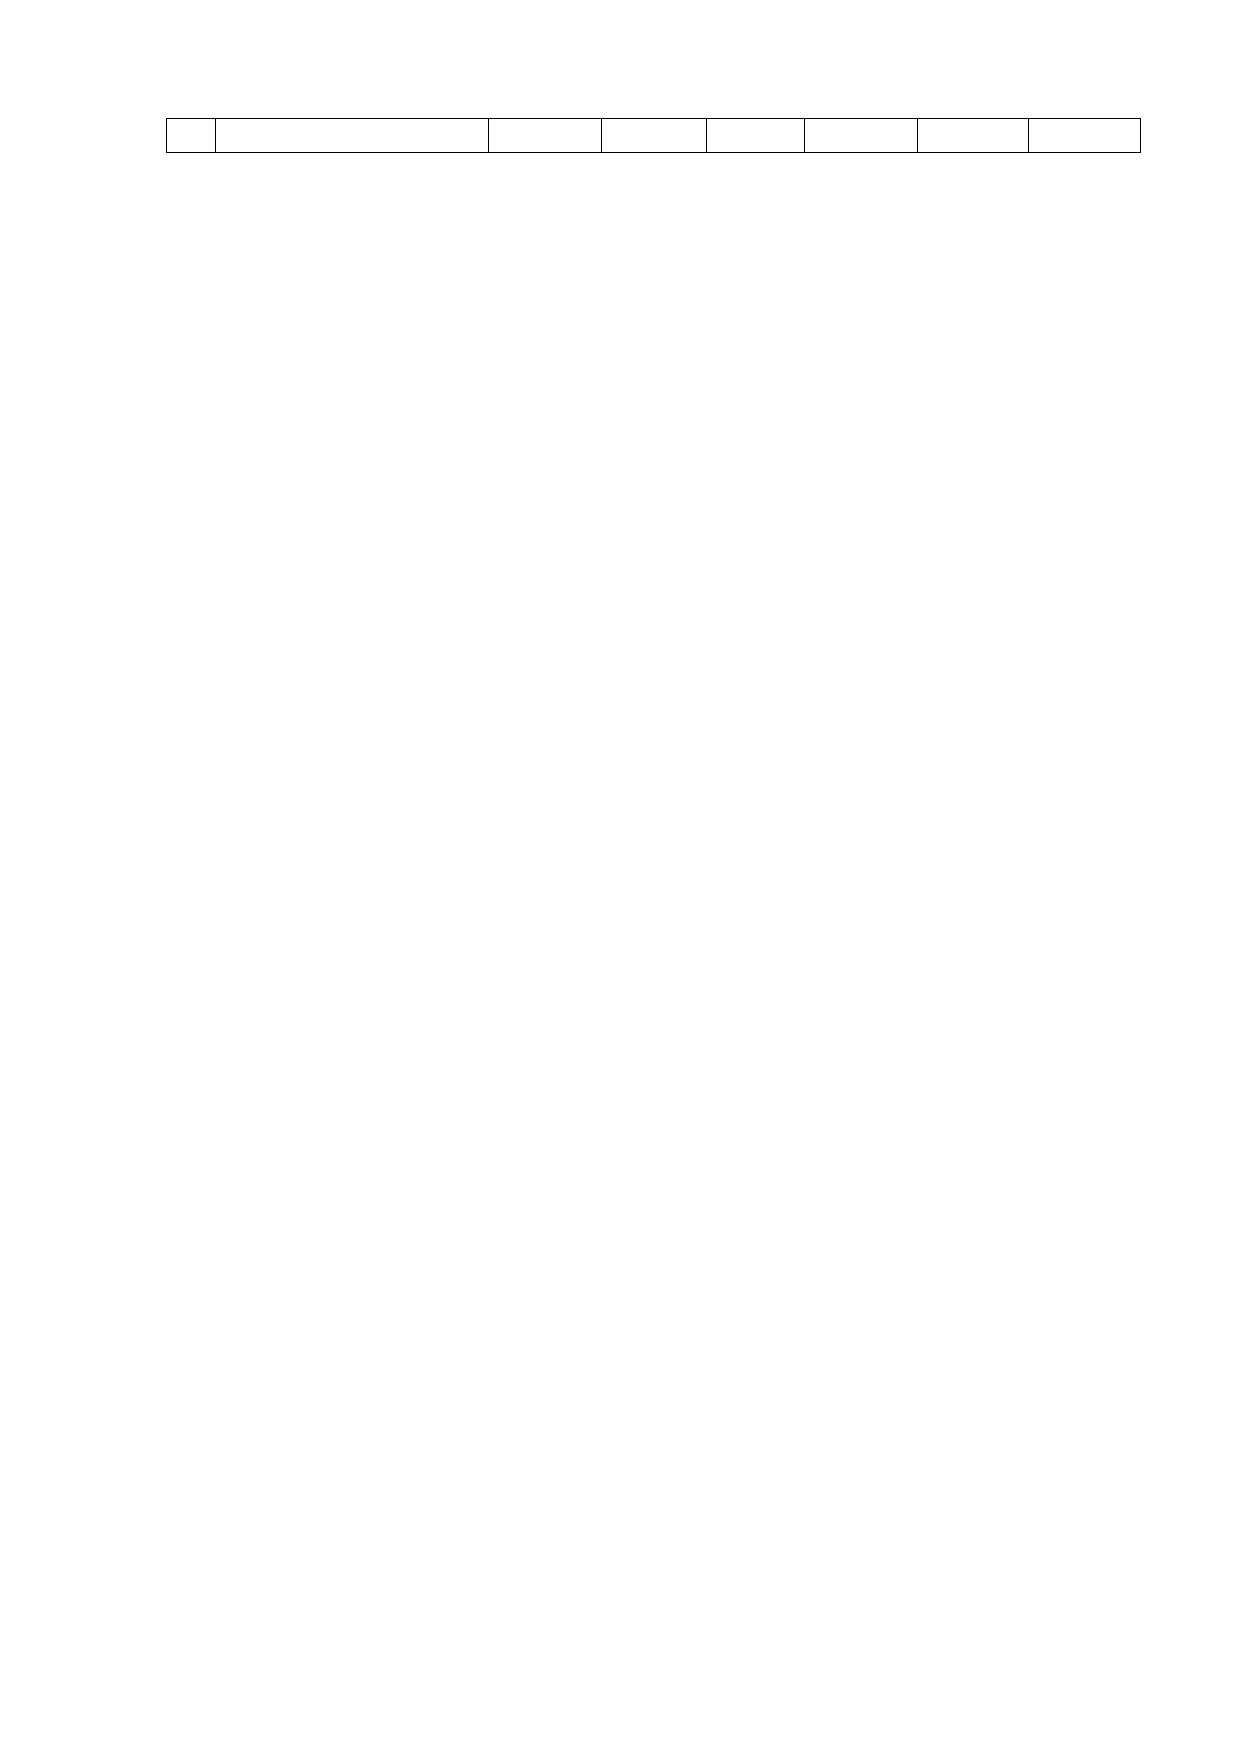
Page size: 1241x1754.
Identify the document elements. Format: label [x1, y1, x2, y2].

table_cell [602, 119, 706, 152]
table_cell [805, 119, 917, 152]
table_cell [489, 119, 601, 152]
table_cell [707, 119, 804, 152]
table_cell [1029, 119, 1140, 152]
table_cell [167, 119, 215, 152]
table_cell [216, 119, 488, 152]
table_cell [918, 119, 1028, 152]
